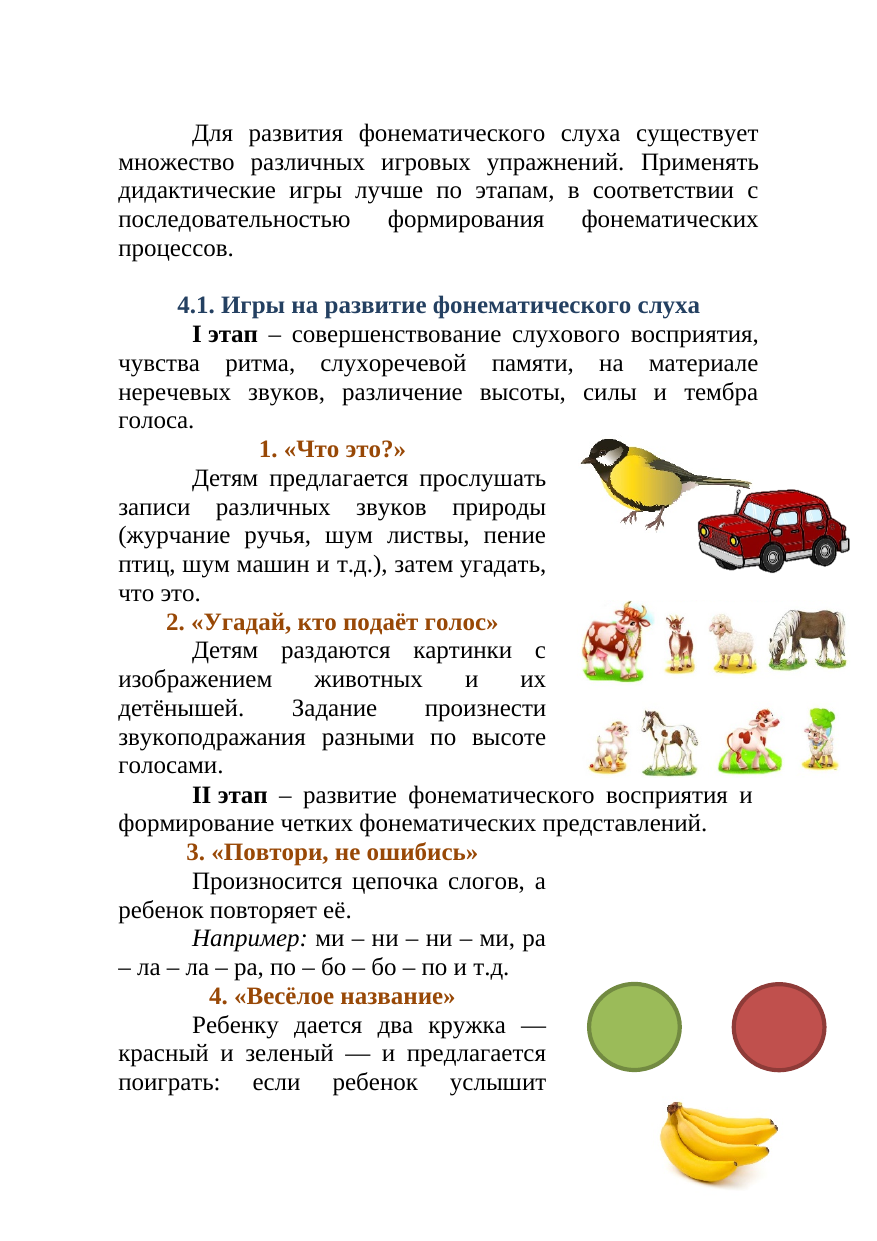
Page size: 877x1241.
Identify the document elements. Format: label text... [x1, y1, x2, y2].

picture [578, 435, 852, 578]
text 2. «Угадай, кто подаёт голос» [118, 607, 546, 636]
text Для развития фонематического слуха существует множество различных игровых упражнений. Применять дидактические игры лучше по этапам, в соответствии с последовательностью формирования фонематических процессов. [118, 118, 759, 262]
text II этап – развитие фонематического восприятия и формирование четких фонематических представлений. [118, 780, 753, 837]
text Произносится цепочка слогов, а ребенок повторяет её. [118, 866, 546, 923]
picture [576, 600, 854, 778]
text Детям предлагается прослушать записи различных звуков природы (журчание ручья, шум листвы, пение птиц, шум машин и т.д.), затем угадать, что это. [118, 463, 546, 607]
text 4.1. Игры на развитие фонематического слуха [118, 291, 759, 319]
text 1. «Что это?» [118, 434, 546, 463]
text 4. «Весёлое название» [118, 981, 546, 1010]
text Например: ми – ни – ни – ми, ра – ла – ла – ра, по – бо – бо – по и т.д. [118, 923, 546, 981]
picture [640, 1085, 796, 1202]
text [118, 1010, 546, 1096]
text Детям раздаются картинки с изображением животных и их детёнышей. Задание произнести звукоподражания разными по высоте голосами. [118, 636, 546, 780]
text I этап – совершенствование слухового восприятия, чувства ритма, слухоречевой памяти, на материале неречевых звуков, различение высоты, силы и тембра голоса. [118, 319, 759, 434]
text 3. «Повтори, не ошибись» [118, 837, 546, 866]
